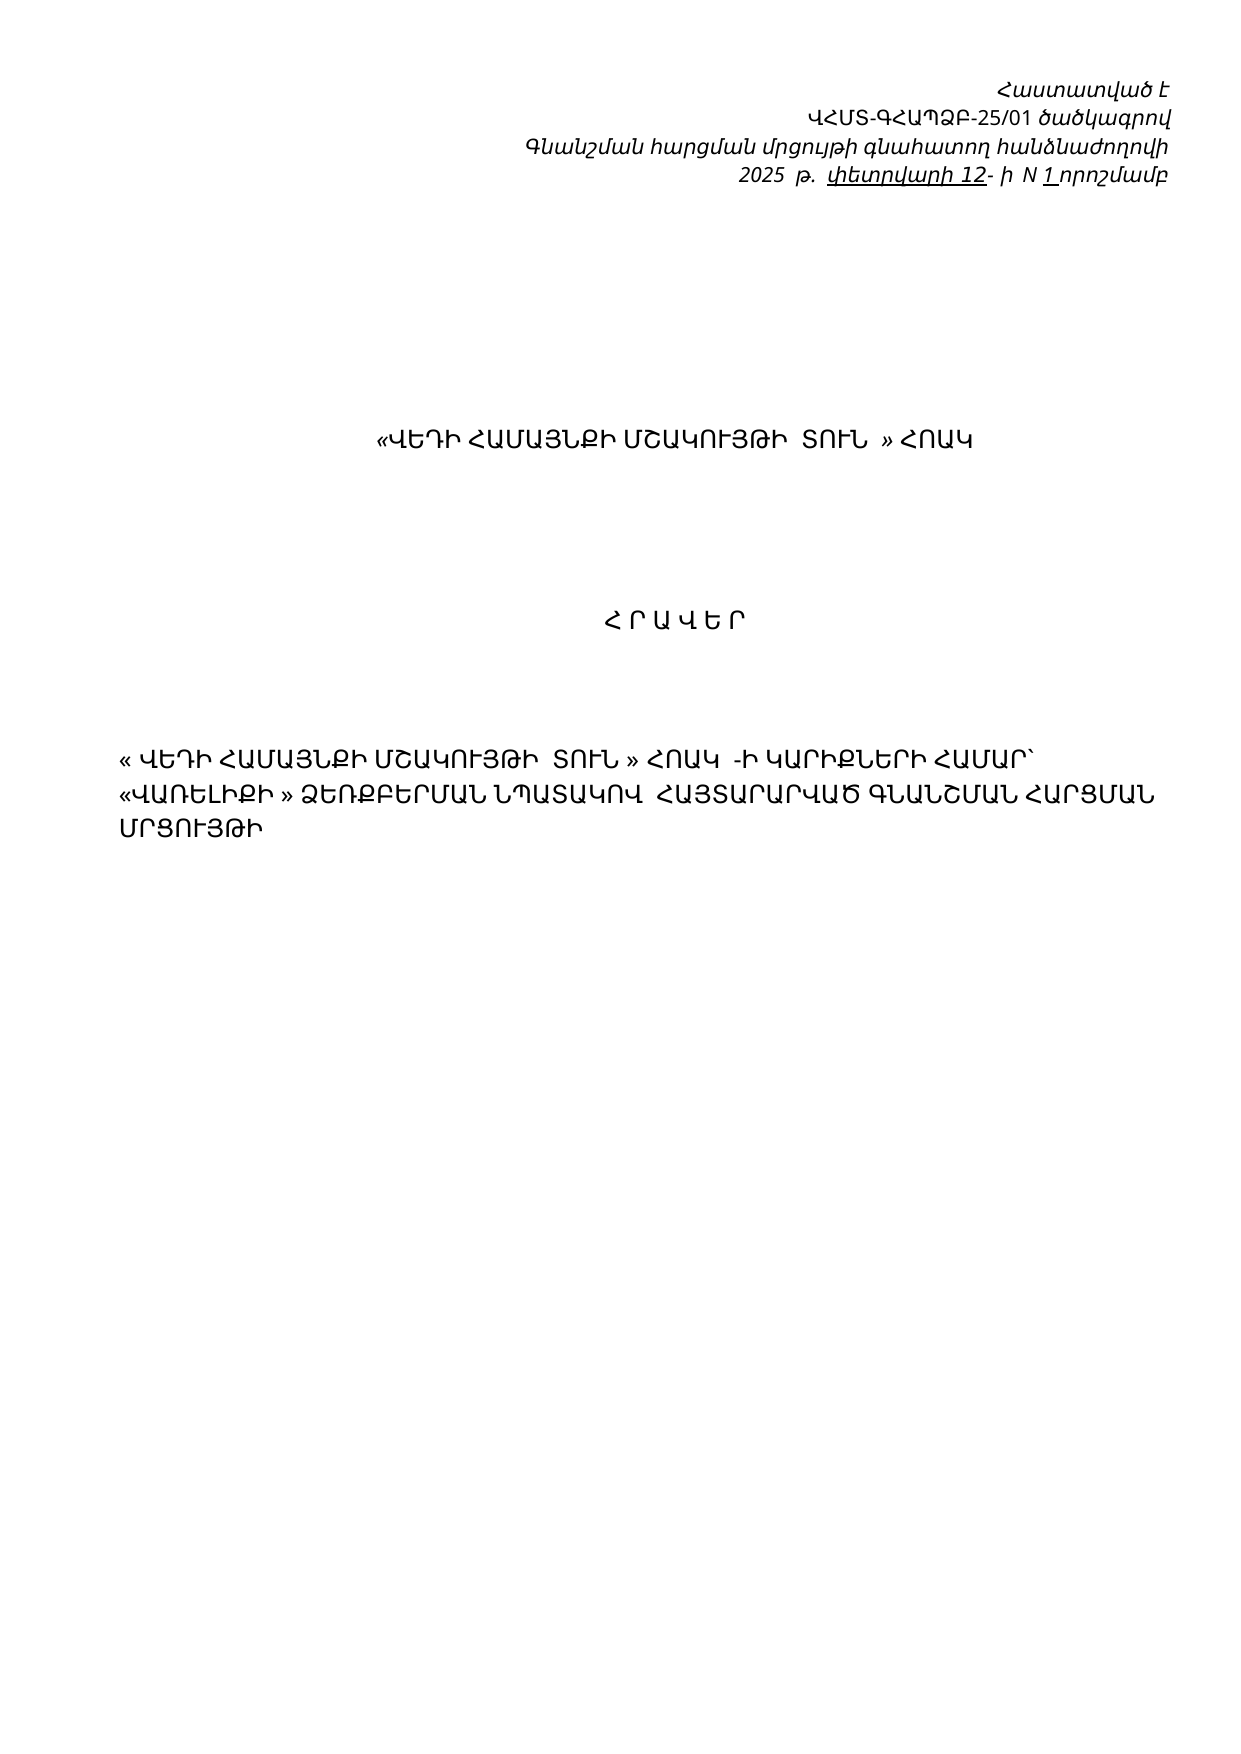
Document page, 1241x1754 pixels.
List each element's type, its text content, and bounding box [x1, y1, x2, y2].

text Գնանշման հարցման մրցույթի գնահատող հանձնաժողովի [118, 132, 1171, 160]
text ՎՀՄՏ-ԳՀԱՊՁԲ-25/01 ծածկագրով [118, 103, 1171, 132]
text Հ Ր Ա Վ Ե Ր [118, 602, 1172, 637]
text 2025 թ. փետրվարի 12- ի N 1 որոշմամբ [118, 160, 1171, 189]
text «ՎԵԴԻ ՀԱՄԱՅՆՔԻ ՄՇԱԿՈՒՅԹԻ ՏՈՒՆ » ՀՈԱԿ [118, 422, 1172, 456]
text Հաստատված է [118, 75, 1171, 103]
text « ՎԵԴԻ ՀԱՄԱՅՆՔԻ ՄՇԱԿՈՒՅԹԻ ՏՈՒՆ » ՀՈԱԿ -Ի ԿԱՐԻՔՆԵՐԻ ՀԱՄԱՐ` «ՎԱՌԵԼԻՔԻ » ՁԵՌՔԲԵՐՄԱՆ ՆՊԱՏԱԿՈՎ ՀԱՅՏԱՐԱՐՎԱԾ ԳՆԱՆՇՄԱՆ ՀԱՐՑՄԱՆ ՄՐՑՈՒՅԹԻ [118, 742, 1172, 844]
